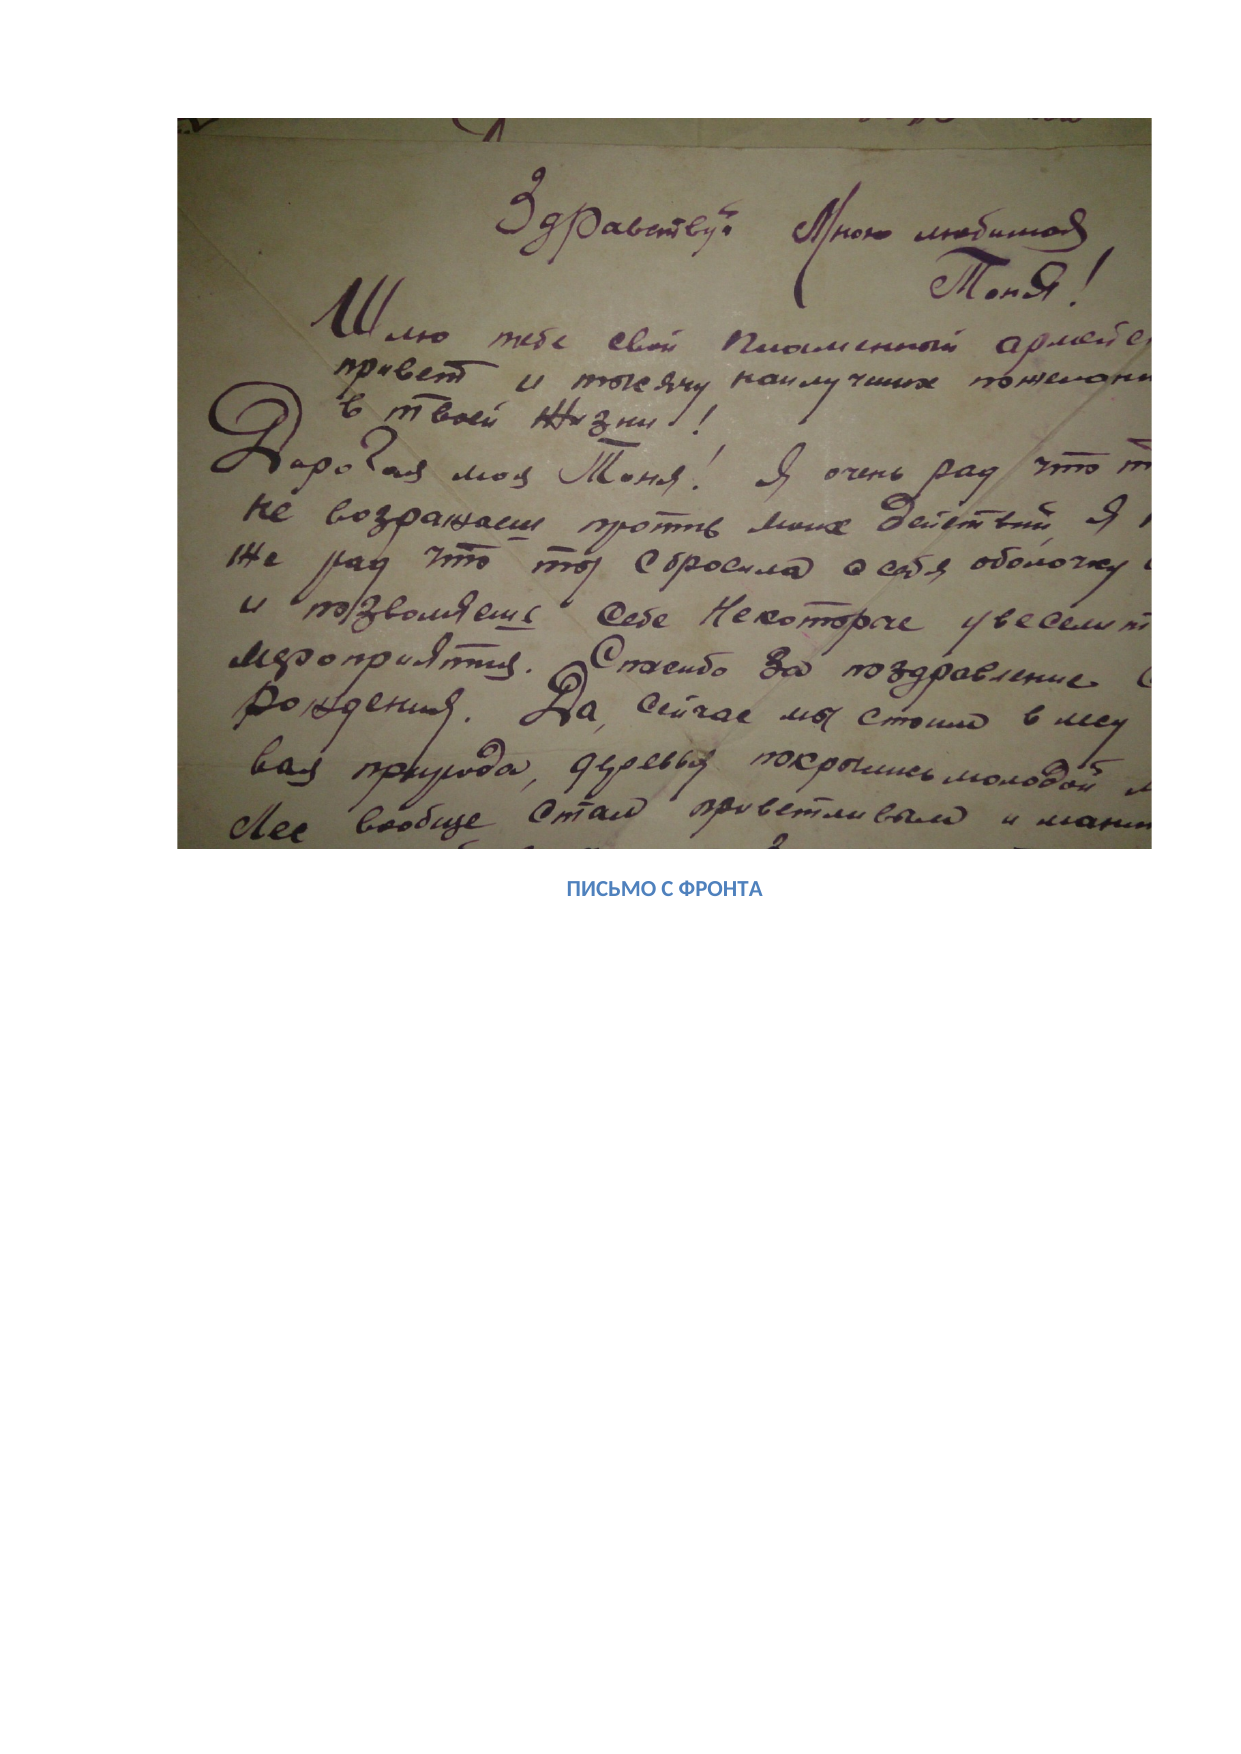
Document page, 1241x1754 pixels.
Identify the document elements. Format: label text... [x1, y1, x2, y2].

text Письмо с фронта [177, 874, 1152, 902]
picture [177, 118, 1152, 849]
